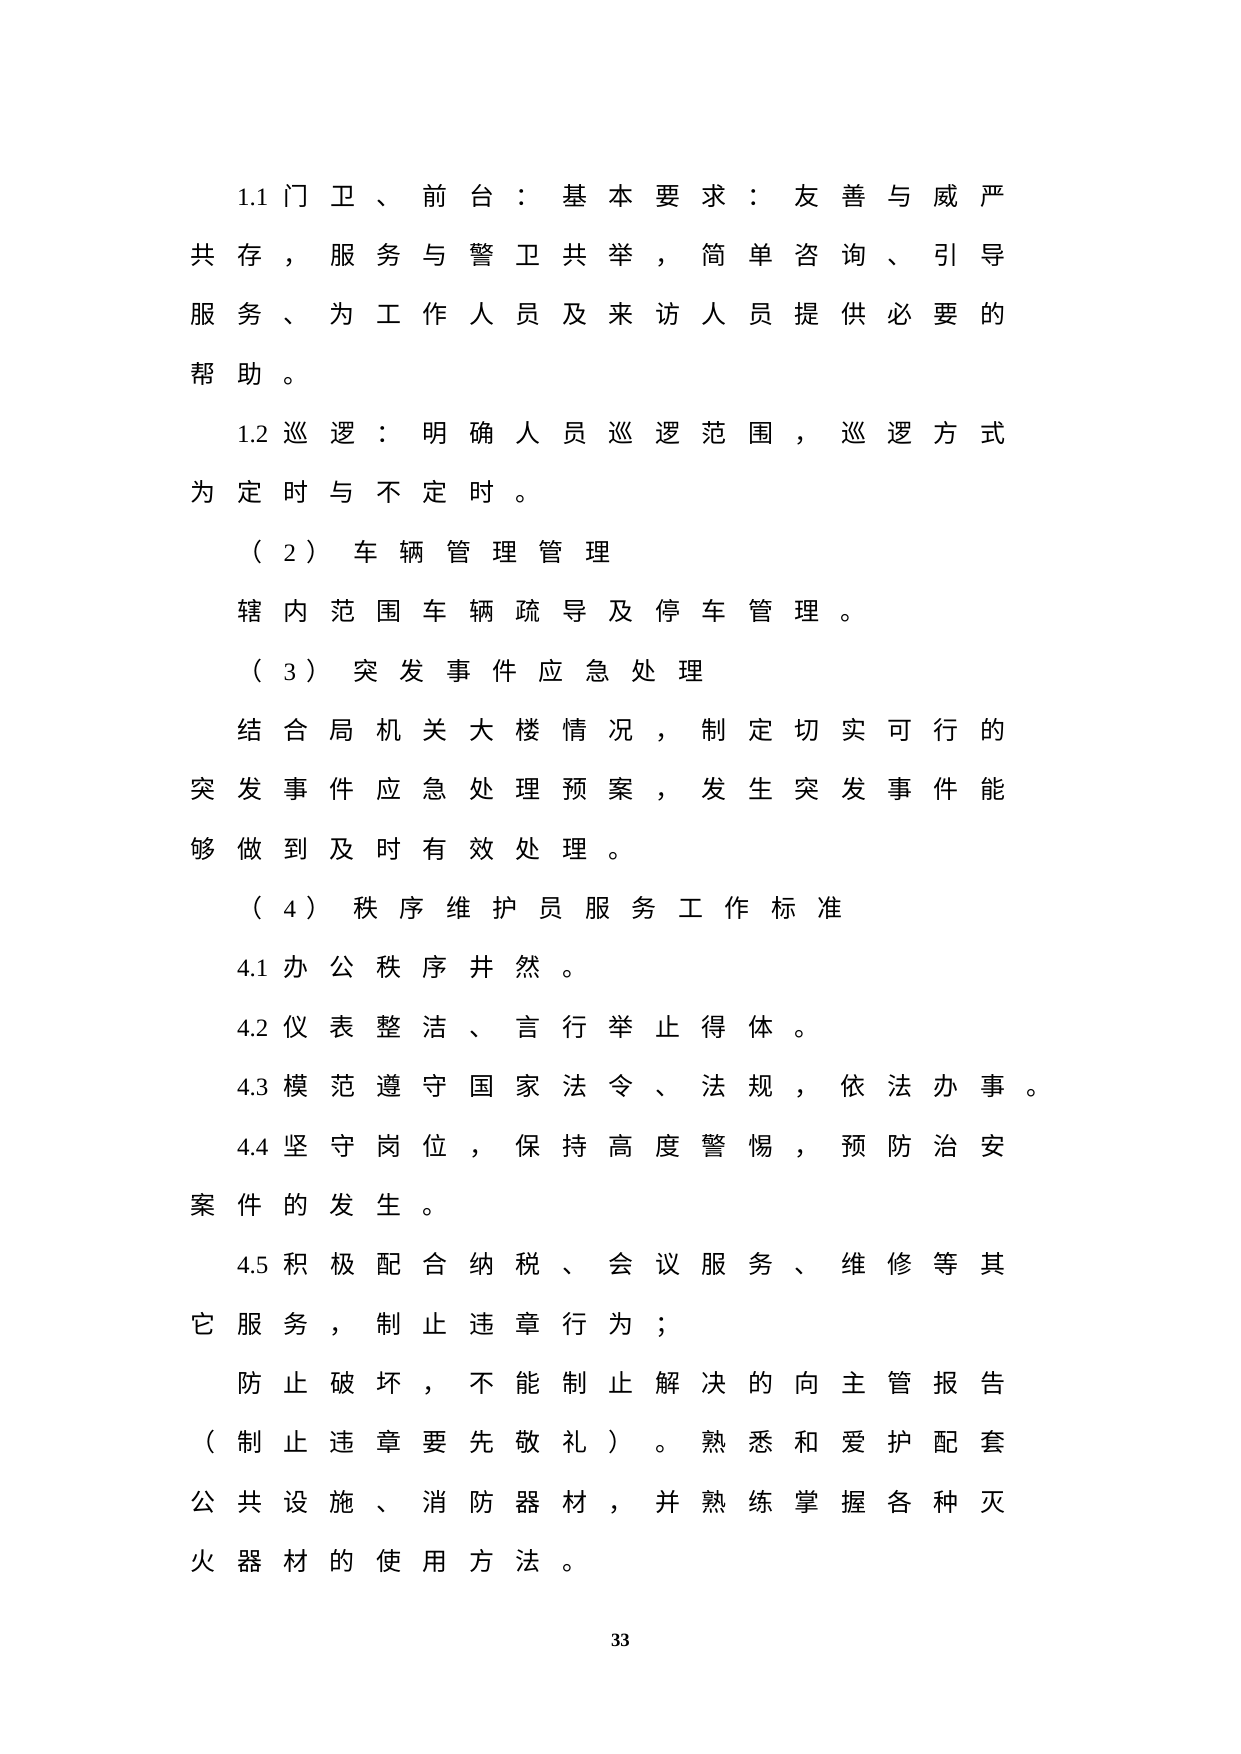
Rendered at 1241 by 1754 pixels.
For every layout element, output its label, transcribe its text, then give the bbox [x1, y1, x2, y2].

text 4.3模范遵守国家法令、法规，依法办事。 [190, 1055, 1050, 1114]
text 防止破坏，不能制止解决的向主管报告（制止违章要先敬礼）。熟悉和爱护配套公共设施、消防器材，并熟练掌握各种灭火器材的使用方法。 [190, 1352, 1050, 1589]
text 4.5积极配合纳税、会议服务、维修等其它服务，制止违章行为； [190, 1233, 1050, 1352]
text （4）秩序维护员服务工作标准 [190, 877, 1050, 936]
text 4.2仪表整洁、言行举止得体。 [190, 996, 1050, 1055]
text 4.4坚守岗位，保持高度警惕，预防治安案件的发生。 [190, 1114, 1050, 1233]
text （2）车辆管理管理 [190, 521, 1050, 580]
text 1.2巡逻：明确人员巡逻范围，巡逻方式为定时与不定时。 [190, 402, 1050, 521]
text 4.1办公秩序井然。 [190, 936, 1050, 996]
text 结合局机关大楼情况，制定切实可行的突发事件应急处理预案，发生突发事件能够做到及时有效处理。 [190, 699, 1050, 877]
text （3）突发事件应急处理 [190, 639, 1050, 699]
text 1.1门卫、前台：基本要求：友善与威严共存，服务与警卫共举，简单咨询、引导服务、为工作人员及来访人员提供必要的帮助。 [190, 164, 1050, 402]
text 辖内范围车辆疏导及停车管理。 [190, 580, 1050, 639]
